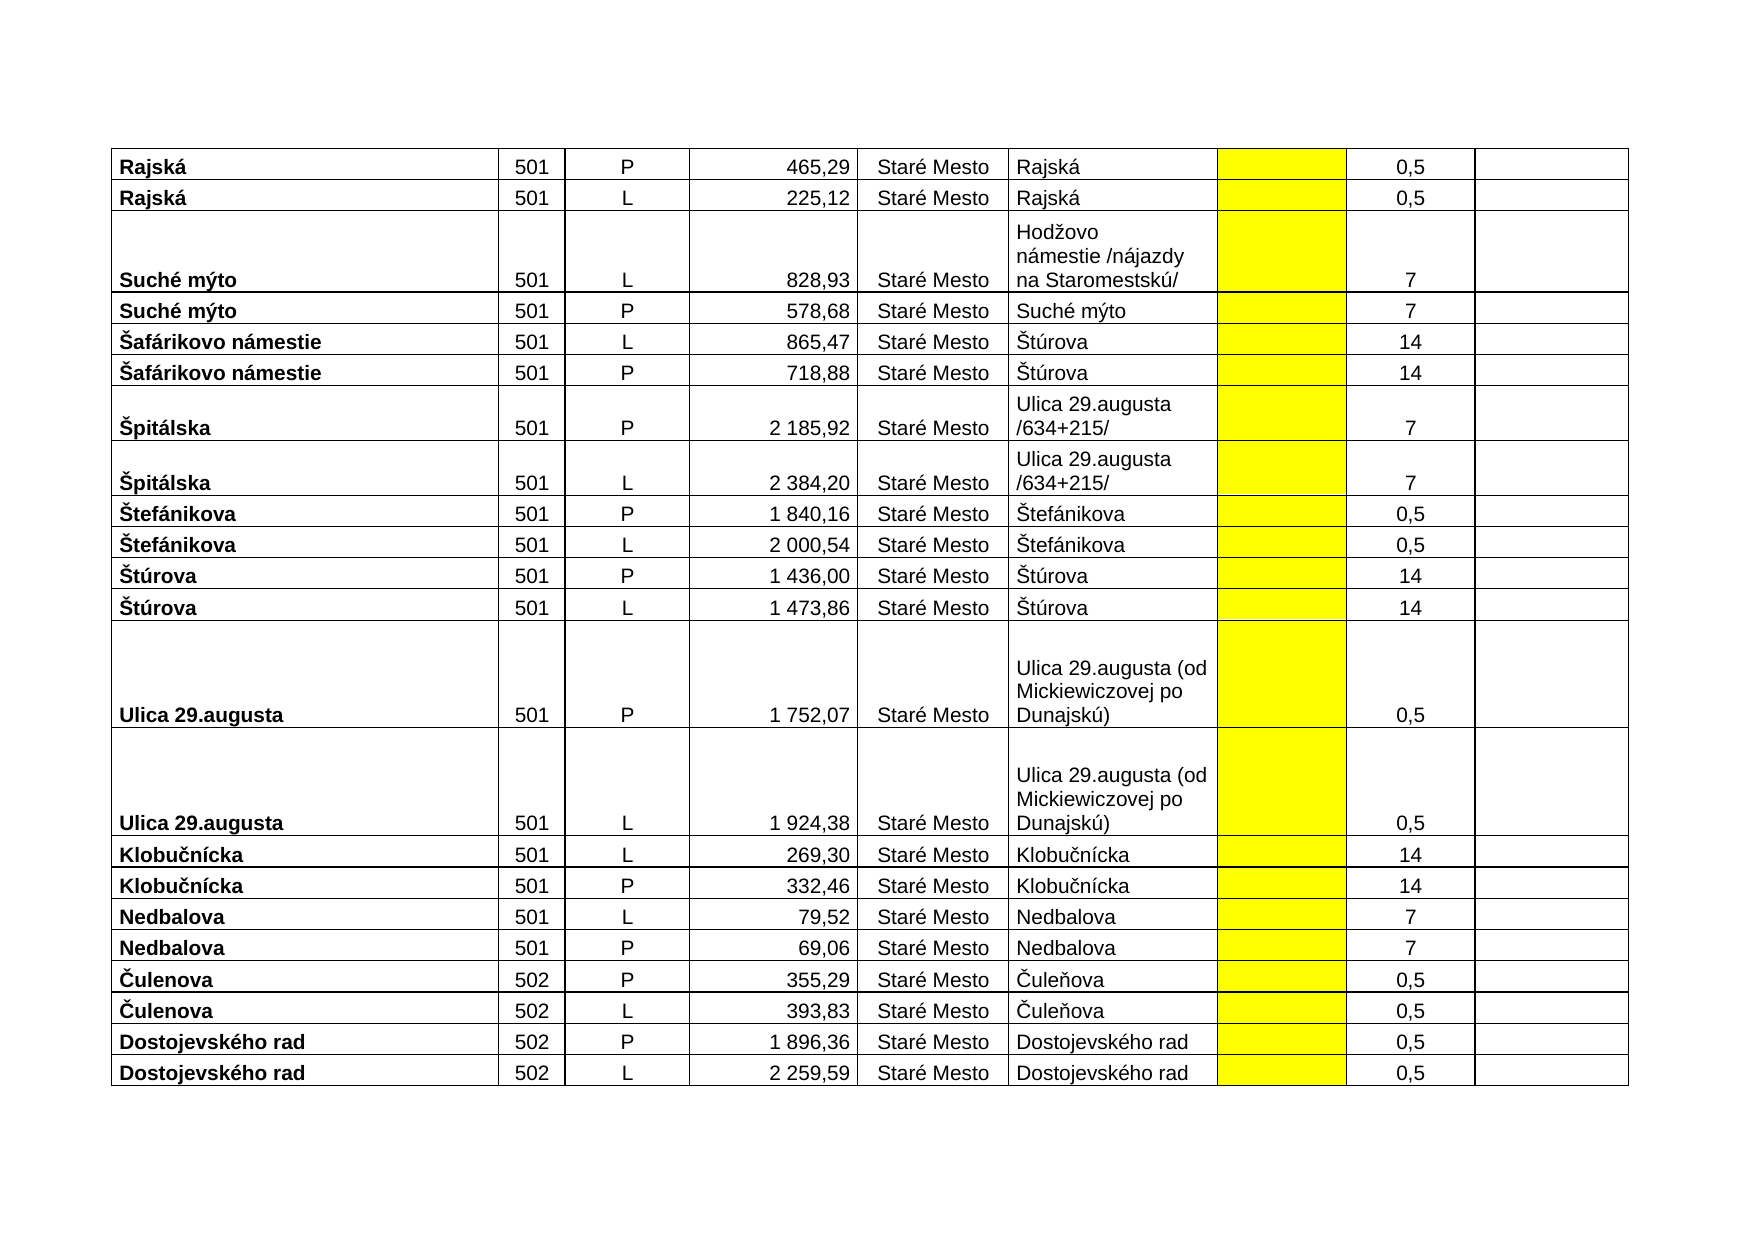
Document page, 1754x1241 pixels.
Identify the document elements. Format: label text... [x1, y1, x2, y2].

table_cell [1218, 993, 1346, 1023]
table_cell Ulica 29.augusta [112, 728, 498, 835]
table_cell 355,29 [690, 961, 857, 991]
table_cell Čuleňova [1009, 993, 1217, 1023]
table_cell 501 [499, 930, 564, 960]
table_cell 865,47 [690, 324, 857, 354]
table_cell Dostojevského rad [1009, 1024, 1217, 1054]
table_cell Štúrova [1009, 355, 1217, 385]
table_cell [1218, 836, 1346, 866]
table_cell Nedbalova [1009, 930, 1217, 960]
table_cell Štúrova [1009, 324, 1217, 354]
table_cell Hodžovo námestie /nájazdy na Staromestskú/ [1009, 211, 1217, 291]
table_cell Klobučnícka [1009, 868, 1217, 898]
table_cell Staré Mesto [858, 589, 1008, 619]
table_cell [1476, 868, 1628, 898]
table_cell Rajská [1009, 149, 1217, 179]
table_cell P [566, 355, 689, 385]
table_cell Staré Mesto [858, 293, 1008, 323]
table_cell Staré Mesto [858, 558, 1008, 588]
table_cell Ulica 29.augusta (od Mickiewiczovej po Dunajskú) [1009, 728, 1217, 835]
table_cell 14 [1347, 355, 1474, 385]
table_cell 332,46 [690, 868, 857, 898]
table_cell 501 [499, 868, 564, 898]
table_cell Čulenova [112, 961, 498, 991]
table_cell P [566, 496, 689, 526]
table_cell Štúrova [1009, 589, 1217, 619]
table_cell Nedbalova [1009, 899, 1217, 929]
table_cell 501 [499, 441, 564, 494]
table_cell Staré Mesto [858, 993, 1008, 1023]
table_cell L [566, 180, 689, 210]
table_cell [1476, 441, 1628, 494]
table_cell [1218, 728, 1346, 835]
table_cell [1218, 868, 1346, 898]
table_cell Staré Mesto [858, 180, 1008, 210]
table_cell 393,83 [690, 993, 857, 1023]
table_cell L [566, 441, 689, 494]
table_cell 502 [499, 1055, 564, 1085]
table_cell Staré Mesto [858, 386, 1008, 440]
table_cell [1218, 180, 1346, 210]
table_cell Štefánikova [1009, 527, 1217, 557]
table_cell [1476, 621, 1628, 727]
table_cell 0,5 [1347, 527, 1474, 557]
table_cell P [566, 558, 689, 588]
table_cell P [566, 621, 689, 727]
table_cell 0,5 [1347, 993, 1474, 1023]
table_cell Štefánikova [1009, 496, 1217, 526]
table_cell L [566, 324, 689, 354]
table_cell [1476, 496, 1628, 526]
table_cell 79,52 [690, 899, 857, 929]
table_cell 501 [499, 324, 564, 354]
table_cell [1218, 496, 1346, 526]
table_cell Staré Mesto [858, 324, 1008, 354]
table_cell 1 752,07 [690, 621, 857, 727]
table_cell Ulica 29.augusta [112, 621, 498, 727]
table_cell L [566, 1055, 689, 1085]
table_cell 501 [499, 180, 564, 210]
table_cell [1218, 899, 1346, 929]
table_cell 7 [1347, 899, 1474, 929]
table_cell [1476, 324, 1628, 354]
table_cell [1476, 211, 1628, 291]
table_cell Ulica 29.augusta /634+215/ [1009, 441, 1217, 494]
table_cell Staré Mesto [858, 621, 1008, 727]
table_cell 502 [499, 961, 564, 991]
table_cell Staré Mesto [858, 496, 1008, 526]
table_cell P [566, 149, 689, 179]
table_cell 7 [1347, 211, 1474, 291]
table_cell 0,5 [1347, 728, 1474, 835]
table_cell Staré Mesto [858, 1055, 1008, 1085]
table_cell Suché mýto [112, 293, 498, 323]
table_cell Nedbalova [112, 899, 498, 929]
table_cell Štefánikova [112, 496, 498, 526]
table_cell Staré Mesto [858, 527, 1008, 557]
table_cell 501 [499, 527, 564, 557]
table_cell 225,12 [690, 180, 857, 210]
table_cell 14 [1347, 558, 1474, 588]
table_cell Špitálska [112, 386, 498, 440]
table_cell 14 [1347, 868, 1474, 898]
table_cell [1218, 1024, 1346, 1054]
table_cell 501 [499, 293, 564, 323]
table_cell [1218, 589, 1346, 619]
table_cell 14 [1347, 836, 1474, 866]
table_cell 0,5 [1347, 1055, 1474, 1085]
table_cell 7 [1347, 930, 1474, 960]
table_cell [1218, 293, 1346, 323]
table_cell 69,06 [690, 930, 857, 960]
table_cell 501 [499, 386, 564, 440]
table_cell [1476, 293, 1628, 323]
table_cell [1476, 1024, 1628, 1054]
table_cell 718,88 [690, 355, 857, 385]
table_cell 14 [1347, 589, 1474, 619]
table_cell 1 436,00 [690, 558, 857, 588]
table_cell [1476, 558, 1628, 588]
table_cell 1 473,86 [690, 589, 857, 619]
table_cell L [566, 728, 689, 835]
table_cell Ulica 29.augusta /634+215/ [1009, 386, 1217, 440]
table_cell L [566, 527, 689, 557]
table_cell [1476, 180, 1628, 210]
table_cell 7 [1347, 386, 1474, 440]
table_cell Dostojevského rad [1009, 1055, 1217, 1085]
table_cell 465,29 [690, 149, 857, 179]
table_cell 0,5 [1347, 149, 1474, 179]
table_cell 2 259,59 [690, 1055, 857, 1085]
table_cell P [566, 868, 689, 898]
table_cell [1476, 728, 1628, 835]
table_cell 501 [499, 558, 564, 588]
table_cell 269,30 [690, 836, 857, 866]
table_cell 0,5 [1347, 1024, 1474, 1054]
table_cell 1 896,36 [690, 1024, 857, 1054]
table_cell 7 [1347, 441, 1474, 494]
table_cell [1476, 930, 1628, 960]
table_cell [1476, 149, 1628, 179]
table_cell [1476, 1055, 1628, 1085]
table_cell P [566, 293, 689, 323]
table_cell 0,5 [1347, 621, 1474, 727]
table_cell 828,93 [690, 211, 857, 291]
table_cell L [566, 836, 689, 866]
table_cell [1476, 993, 1628, 1023]
table_cell Ulica 29.augusta (od Mickiewiczovej po Dunajskú) [1009, 621, 1217, 727]
table_cell Štúrova [112, 558, 498, 588]
table_cell 1 924,38 [690, 728, 857, 835]
table_cell [1218, 211, 1346, 291]
table_cell 501 [499, 621, 564, 727]
table_cell Dostojevského rad [112, 1055, 498, 1085]
table_cell L [566, 993, 689, 1023]
table_cell 501 [499, 728, 564, 835]
table_cell [1476, 355, 1628, 385]
table_cell [1218, 930, 1346, 960]
table_cell [1476, 527, 1628, 557]
table_cell [1218, 961, 1346, 991]
table_cell P [566, 930, 689, 960]
table_cell L [566, 899, 689, 929]
table_cell Čulenova [112, 993, 498, 1023]
table_cell Klobučnícka [112, 868, 498, 898]
table_cell [1218, 527, 1346, 557]
table_cell [1476, 386, 1628, 440]
table_cell [1218, 1055, 1346, 1085]
table_cell Štúrova [112, 589, 498, 619]
table_cell Nedbalova [112, 930, 498, 960]
table_cell Staré Mesto [858, 930, 1008, 960]
table_cell Šafárikovo námestie [112, 355, 498, 385]
table_cell Klobučnícka [1009, 836, 1217, 866]
table_cell Staré Mesto [858, 441, 1008, 494]
table_cell Štefánikova [112, 527, 498, 557]
table_cell Staré Mesto [858, 728, 1008, 835]
table_cell [1476, 961, 1628, 991]
table_cell 0,5 [1347, 496, 1474, 526]
table_cell 501 [499, 589, 564, 619]
table_cell 501 [499, 211, 564, 291]
table_cell 2 000,54 [690, 527, 857, 557]
table_cell Rajská [112, 149, 498, 179]
table_cell Staré Mesto [858, 868, 1008, 898]
table_cell 578,68 [690, 293, 857, 323]
table_cell Staré Mesto [858, 899, 1008, 929]
table_cell 1 840,16 [690, 496, 857, 526]
table_cell Rajská [112, 180, 498, 210]
table_cell 501 [499, 836, 564, 866]
table_cell Staré Mesto [858, 961, 1008, 991]
table_cell 7 [1347, 293, 1474, 323]
table_cell Suché mýto [1009, 293, 1217, 323]
table_cell Špitálska [112, 441, 498, 494]
table_cell 0,5 [1347, 961, 1474, 991]
table_cell Staré Mesto [858, 836, 1008, 866]
table_cell P [566, 1024, 689, 1054]
table_cell 502 [499, 993, 564, 1023]
table_cell [1218, 324, 1346, 354]
table_cell Staré Mesto [858, 149, 1008, 179]
table_cell Rajská [1009, 180, 1217, 210]
table_cell Staré Mesto [858, 1024, 1008, 1054]
table_cell 2 384,20 [690, 441, 857, 494]
table_cell [1218, 386, 1346, 440]
table_cell [1218, 355, 1346, 385]
table_cell [1218, 149, 1346, 179]
table_cell Staré Mesto [858, 211, 1008, 291]
table_cell 2 185,92 [690, 386, 857, 440]
table_cell Klobučnícka [112, 836, 498, 866]
table_cell Suché mýto [112, 211, 498, 291]
table_cell 14 [1347, 324, 1474, 354]
table_cell [1476, 836, 1628, 866]
table_cell Šafárikovo námestie [112, 324, 498, 354]
table_cell P [566, 961, 689, 991]
table_cell 0,5 [1347, 180, 1474, 210]
table_cell [1476, 899, 1628, 929]
table_cell 501 [499, 899, 564, 929]
table_cell [1218, 441, 1346, 494]
table_cell L [566, 211, 689, 291]
table_cell 502 [499, 1024, 564, 1054]
table_cell 501 [499, 149, 564, 179]
table_cell [1476, 589, 1628, 619]
table_cell 501 [499, 355, 564, 385]
table_cell Staré Mesto [858, 355, 1008, 385]
table_cell [1218, 558, 1346, 588]
table_cell 501 [499, 496, 564, 526]
table_cell Dostojevského rad [112, 1024, 498, 1054]
table_cell Čuleňova [1009, 961, 1217, 991]
table_cell P [566, 386, 689, 440]
table_cell Štúrova [1009, 558, 1217, 588]
table_cell [1218, 621, 1346, 727]
table_cell L [566, 589, 689, 619]
